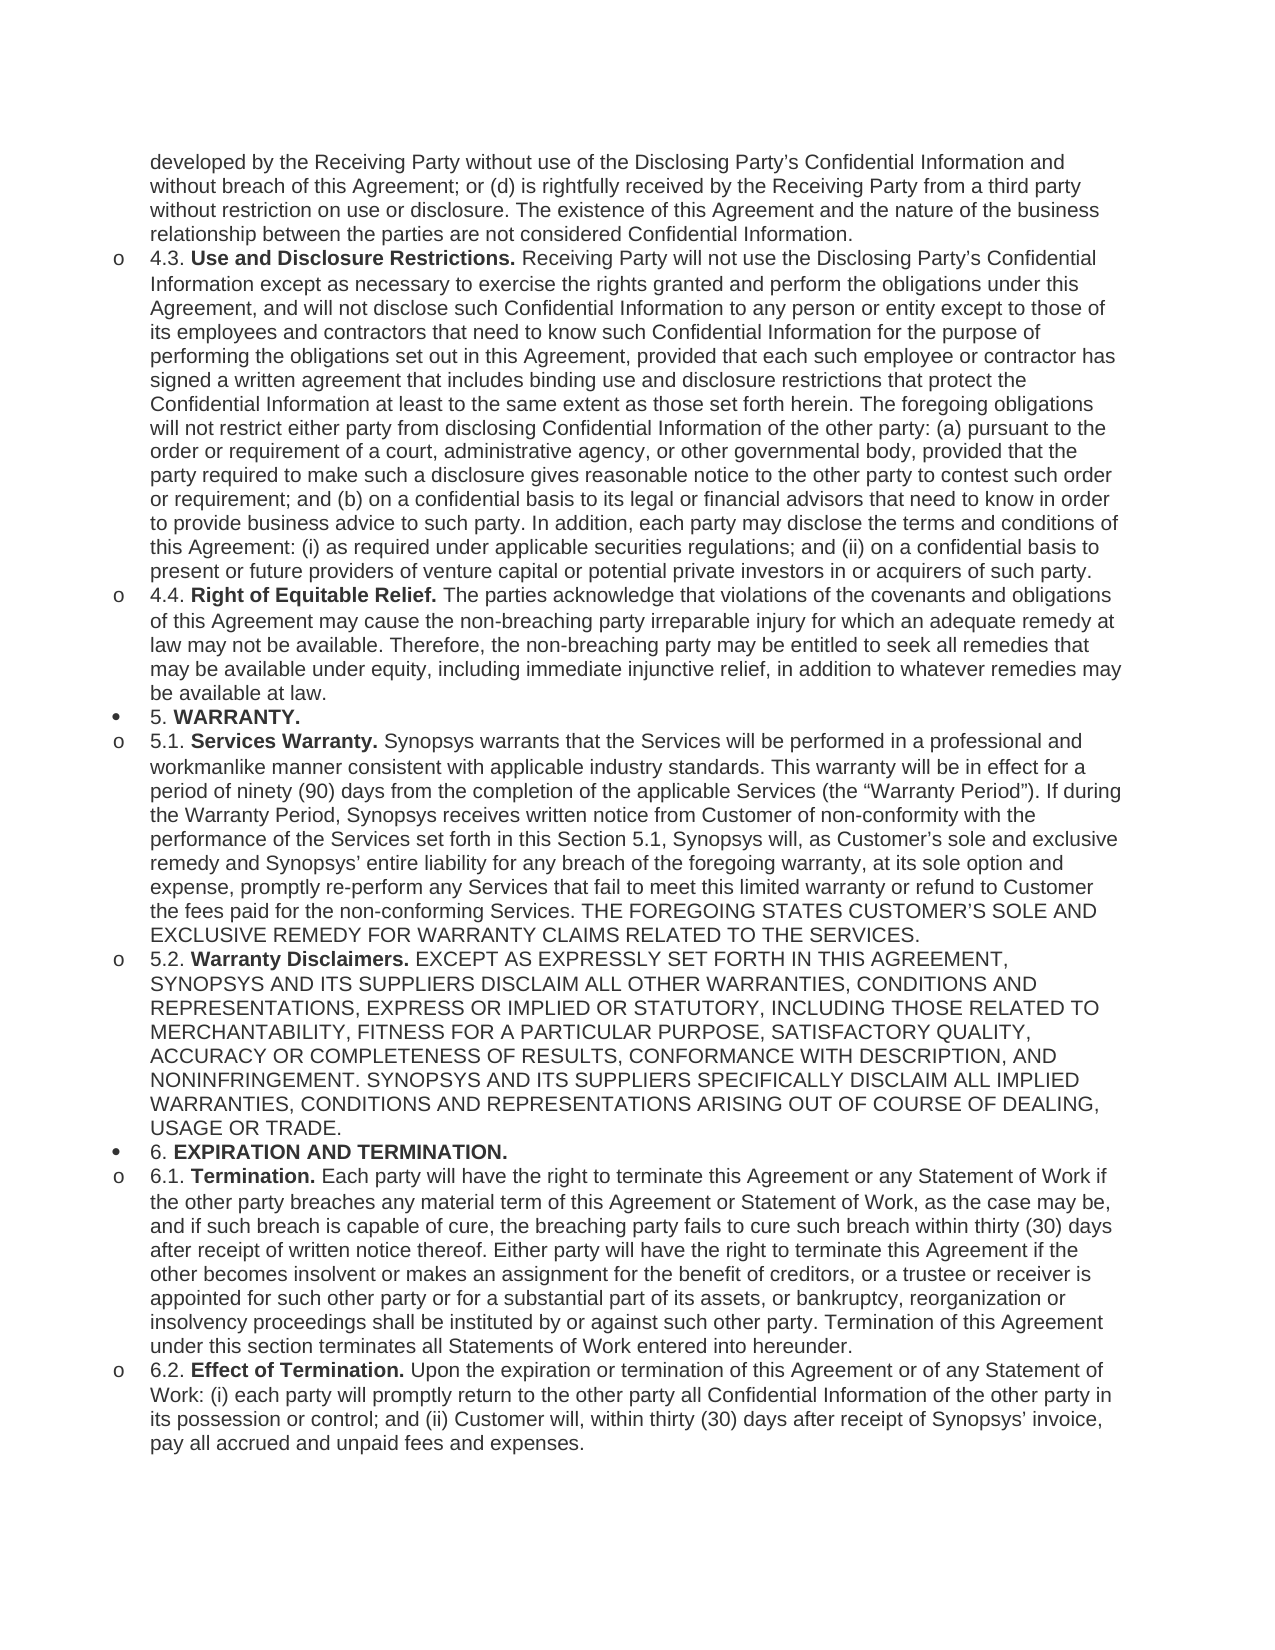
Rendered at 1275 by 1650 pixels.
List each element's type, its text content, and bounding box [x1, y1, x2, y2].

list 5.1. Services Warranty. Synopsys warrants that the Services will be performed in a professional and workmanlike manner consistent with applicable industry standards. This warranty will be in effect for a period of ninety (90) days from the completion of the applicable Services (the “Warranty Period”). If during the Warranty Period, Synopsys receives written notice from Customer of non-conformity with the performance of the Services set forth in this Section 5.1, Synopsys will, as Customer’s sole and exclusive remedy and Synopsys’ entire liability for any breach of the foregoing warranty, at its sole option and expense, promptly re-perform any Services that fail to meet this limited warranty or refund to Customer the fees paid for the non-conforming Services. THE FOREGOING STATES CUSTOMER’S SOLE AND EXCLUSIVE REMEDY FOR WARRANTY CLAIMS RELATED TO THE SERVICES. [112, 729, 1125, 946]
list 6.1. Termination. Each party will have the right to terminate this Agreement or any Statement of Work if the other party breaches any material term of this Agreement or Statement of Work, as the case may be, and if such breach is capable of cure, the breaching party fails to cure such breach within thirty (30) days after receipt of written notice thereof. Either party will have the right to terminate this Agreement if the other becomes insolvent or makes an assignment for the benefit of creditors, or a trustee or receiver is appointed for such other party or for a substantial part of its assets, or bankruptcy, reorganization or insolvency proceedings shall be instituted by or against such other party. Termination of this Agreement under this section terminates all Statements of Work entered into hereunder. [112, 1164, 1125, 1357]
list 6.2. Effect of Termination. Upon the expiration or termination of this Agreement or of any Statement of Work: (i) each party will promptly return to the other party all Confidential Information of the other party in its possession or control; and (ii) Customer will, within thirty (30) days after receipt of Synopsys’ invoice, pay all accrued and unpaid fees and expenses. [112, 1357, 1125, 1455]
list 5.2. Warranty Disclaimers. EXCEPT AS EXPRESSLY SET FORTH IN THIS AGREEMENT, SYNOPSYS AND ITS SUPPLIERS DISCLAIM ALL OTHER WARRANTIES, CONDITIONS AND REPRESENTATIONS, EXPRESS OR IMPLIED OR STATUTORY, INCLUDING THOSE RELATED TO MERCHANTABILITY, FITNESS FOR A PARTICULAR PURPOSE, SATISFACTORY QUALITY, ACCURACY OR COMPLETENESS OF RESULTS, CONFORMANCE WITH DESCRIPTION, AND NONINFRINGEMENT. SYNOPSYS AND ITS SUPPLIERS SPECIFICALLY DISCLAIM ALL IMPLIED WARRANTIES, CONDITIONS AND REPRESENTATIONS ARISING OUT OF COURSE OF DEALING, USAGE OR TRADE. [112, 946, 1125, 1140]
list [112, 150, 1125, 246]
list 4.3. Use and Disclosure Restrictions. Receiving Party will not use the Disclosing Party’s Confidential Information except as necessary to exercise the rights granted and perform the obligations under this Agreement, and will not disclose such Confidential Information to any person or entity except to those of its employees and contractors that need to know such Confidential Information for the purpose of performing the obligations set out in this Agreement, provided that each such employee or contractor has signed a written agreement that includes binding use and disclosure restrictions that protect the Confidential Information at least to the same extent as those set forth herein. The foregoing obligations will not restrict either party from disclosing Confidential Information of the other party: (a) pursuant to the order or requirement of a court, administrative agency, or other governmental body, provided that the party required to make such a disclosure gives reasonable notice to the other party to contest such order or requirement; and (b) on a confidential basis to its legal or financial advisors that need to know in order to provide business advice to such party. In addition, each party may disclose the terms and conditions of this Agreement: (i) as required under applicable securities regulations; and (ii) on a confidential basis to present or future providers of venture capital or potential private investors in or acquirers of such party. [112, 246, 1125, 583]
list 6. EXPIRATION AND TERMINATION. [112, 1140, 1125, 1164]
list 4.4. Right of Equitable Relief. The parties acknowledge that violations of the covenants and obligations of this Agreement may cause the non-breaching party irreparable injury for which an adequate remedy at law may not be available. Therefore, the non-breaching party may be entitled to seek all remedies that may be available under equity, including immediate injunctive relief, in addition to whatever remedies may be available at law. [112, 583, 1125, 705]
list 5. WARRANTY. [112, 705, 1125, 729]
